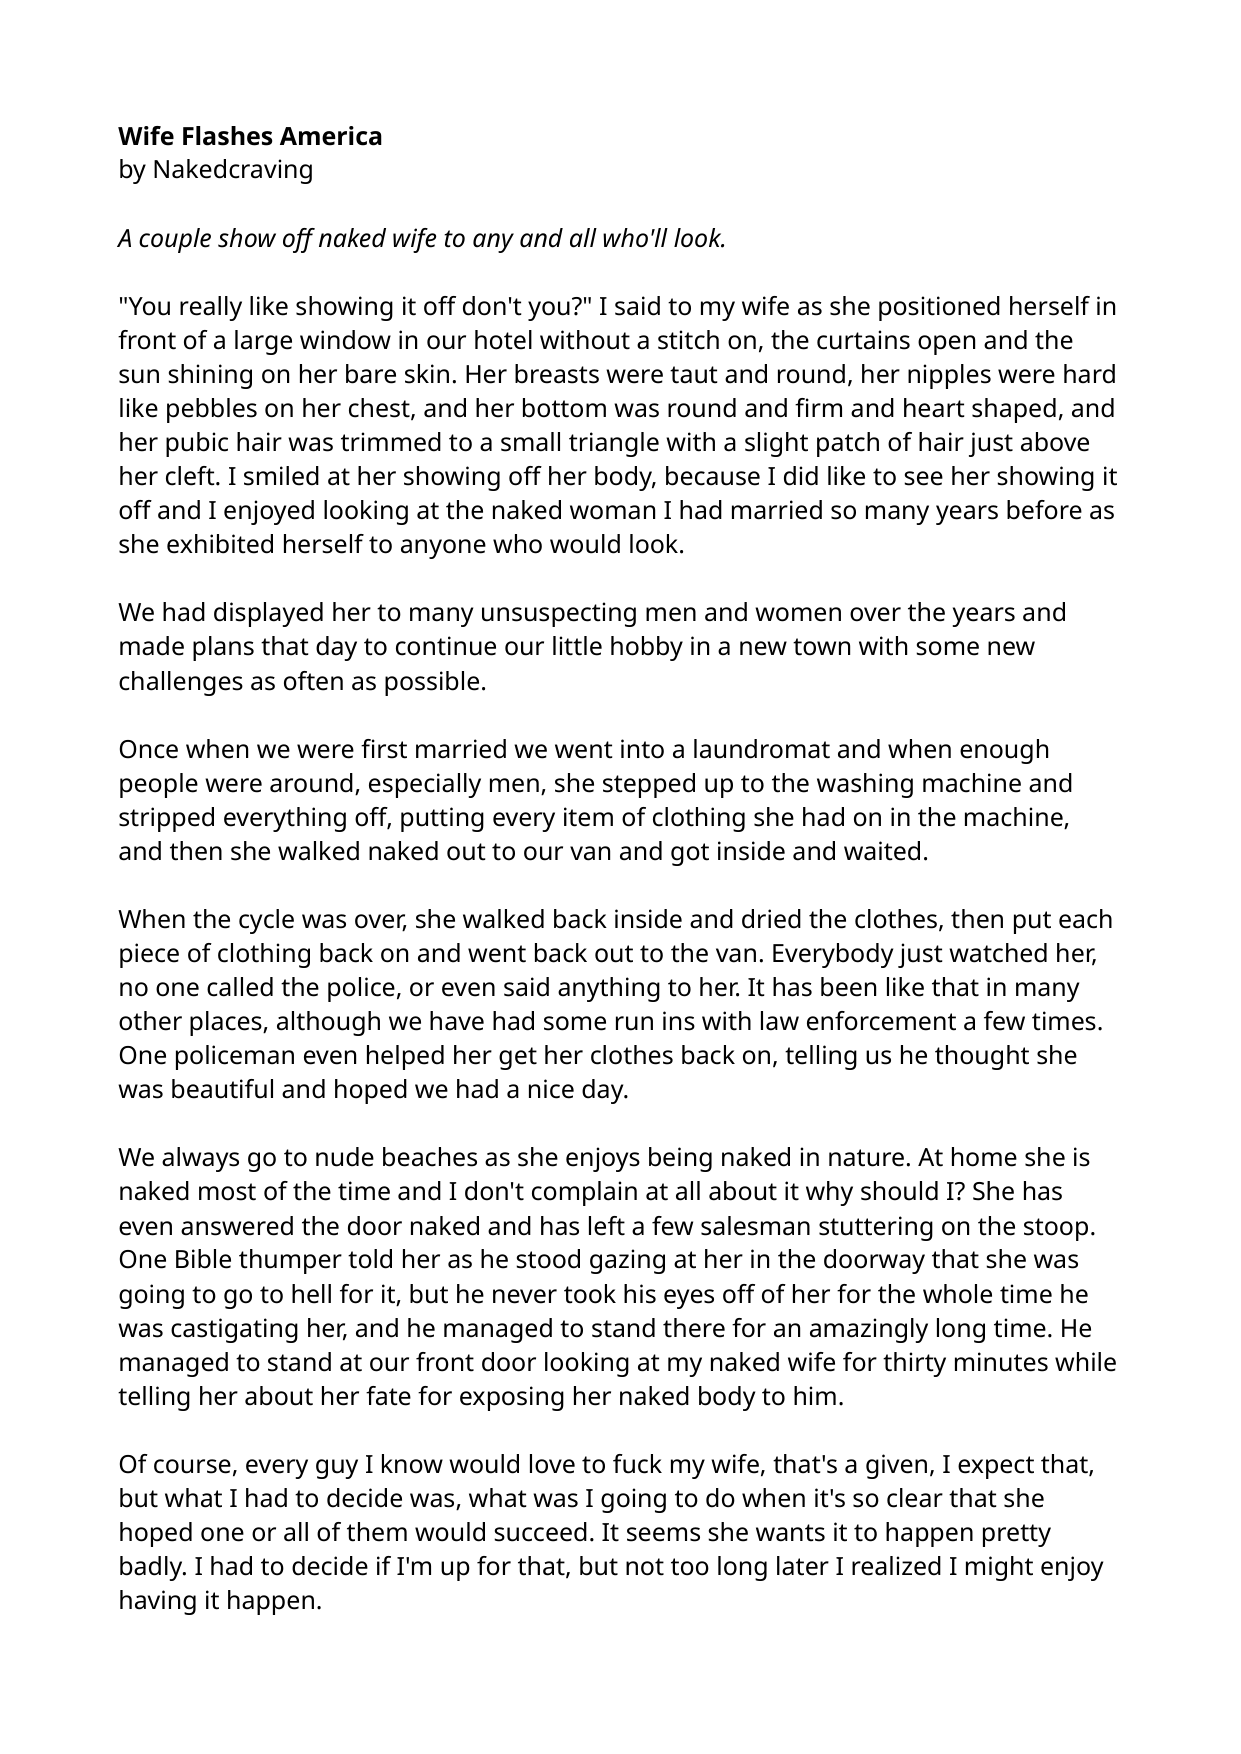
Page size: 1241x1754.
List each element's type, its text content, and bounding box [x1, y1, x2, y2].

text by Nakedcraving [118, 152, 1122, 186]
text "You really like showing it off don't you?" I said to my wife as she positioned herself in front of a large window in our hotel without a stitch on, the curtains open and the sun shining on her bare skin. Her breasts were taut and round, her nipples were hard like pebbles on her chest, and her bottom was round and firm and heart shaped, and her pubic hair was trimmed to a small triangle with a slight patch of hair just above her cleft. I smiled at her showing off her body, because I did like to see her showing it off and I enjoyed looking at the naked woman I had married so many years before as she exhibited herself to anyone who would look. [118, 288, 1122, 561]
text We had displayed her to many unsuspecting men and women over the years and made plans that day to continue our little hobby in a new town with some new challenges as often as possible. [118, 595, 1122, 697]
text Of course, every guy I know would love to fuck my wife, that's a given, I expect that, but what I had to decide was, what was I going to do when it's so clear that she hoped one or all of them would succeed. It seems she wants it to happen pretty badly. I had to decide if I'm up for that, but not too long later I realized I might enjoy having it happen. [118, 1447, 1122, 1617]
text A couple show off naked wife to any and all who'll look. [118, 220, 1122, 254]
text Wife Flashes America [118, 118, 1122, 152]
text We always go to nude beaches as she enjoys being naked in nature. At home she is naked most of the time and I don't complain at all about it why should I? She has even answered the door naked and has left a few salesman stuttering on the stoop. One Bible thumper told her as he stood gazing at her in the doorway that she was going to go to hell for it, but he never took his eyes off of her for the whole time he was castigating her, and he managed to stand there for an amazingly long time. He managed to stand at our front door looking at my naked wife for thirty minutes while telling her about her fate for exposing her naked body to him. [118, 1140, 1122, 1412]
text Once when we were first married we went into a laundromat and when enough people were around, especially men, she stepped up to the washing machine and stripped everything off, putting every item of clothing she had on in the machine, and then she walked naked out to our van and got inside and waited. [118, 731, 1122, 867]
text When the cycle was over, she walked back inside and dried the clothes, then put each piece of clothing back on and went back out to the van. Everybody just watched her, no one called the police, or even said anything to her. It has been like that in many other places, although we have had some run ins with law enforcement a few times. One policeman even helped her get her clothes back on, telling us he thought she was beautiful and hoped we had a nice day. [118, 902, 1122, 1106]
